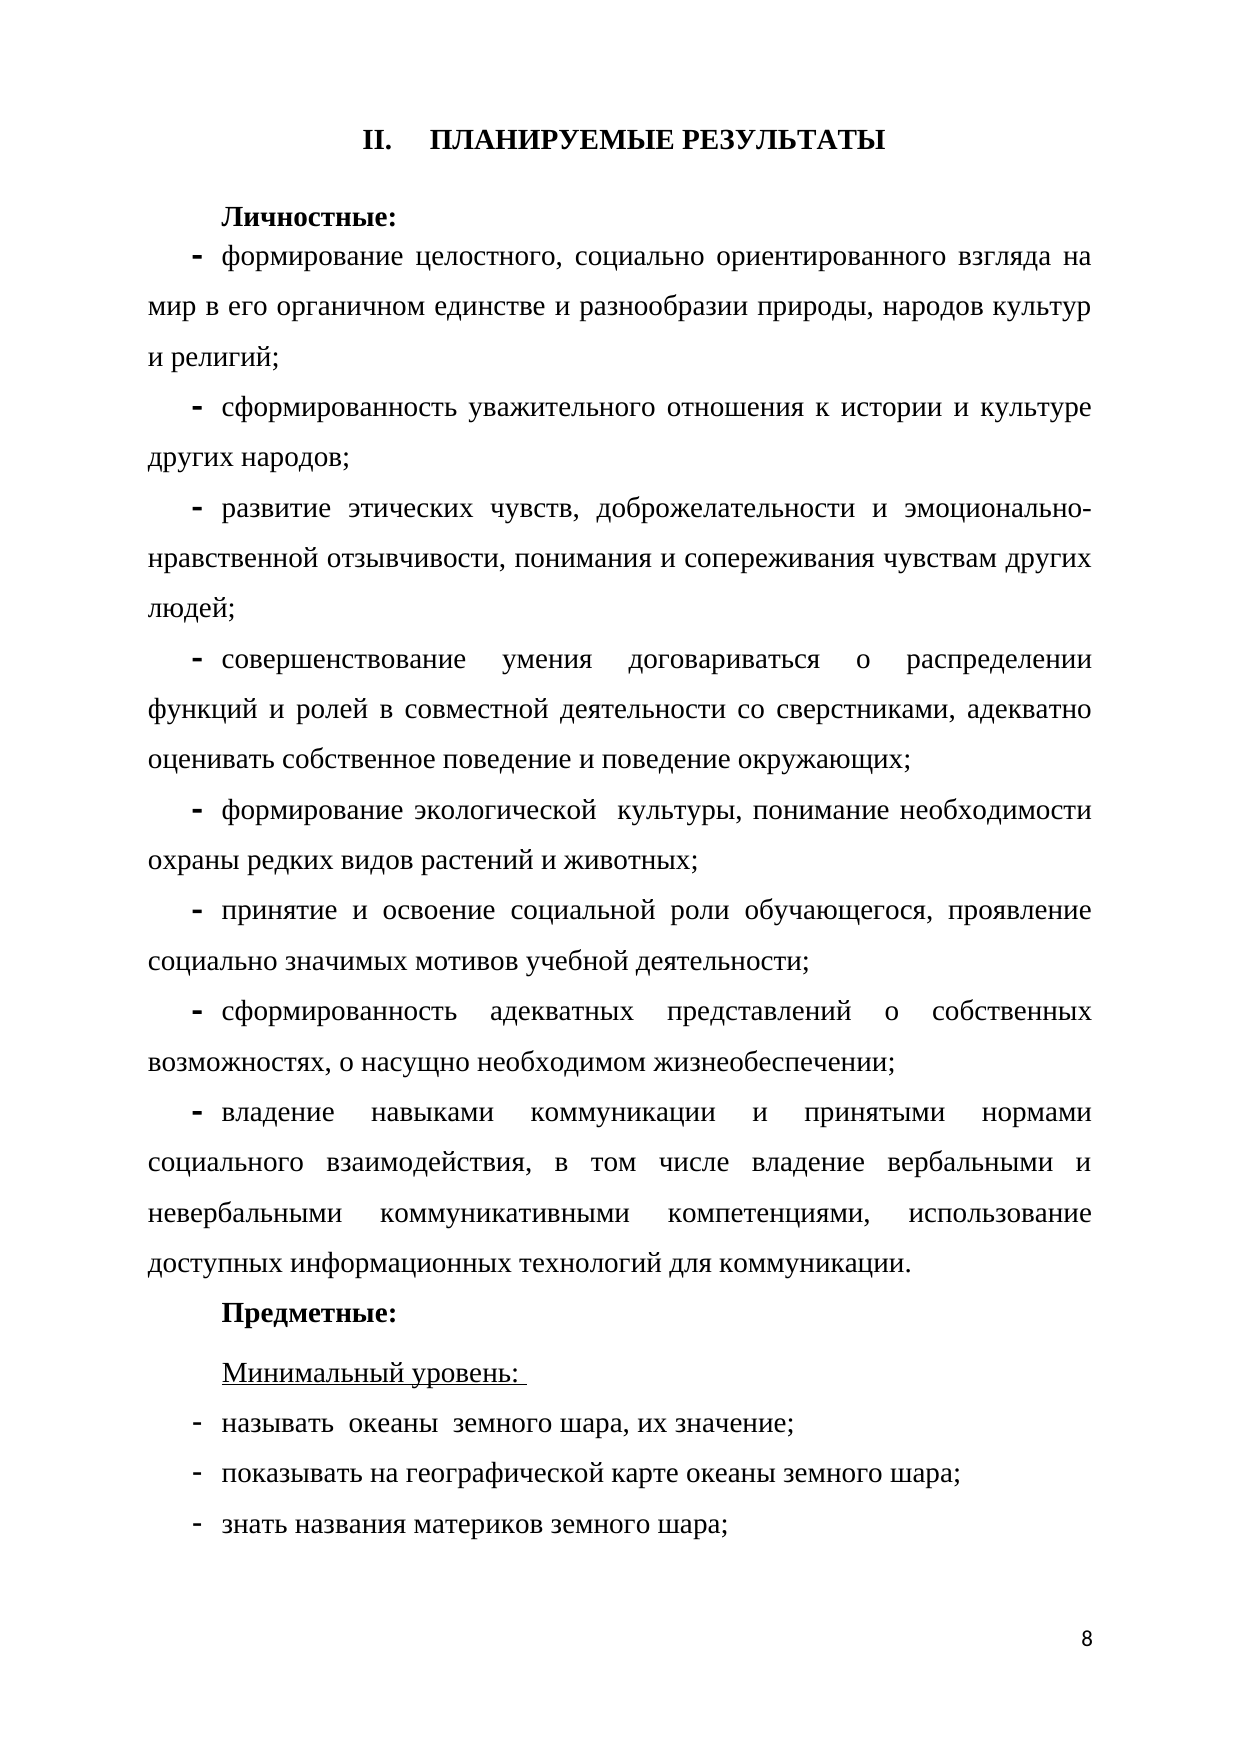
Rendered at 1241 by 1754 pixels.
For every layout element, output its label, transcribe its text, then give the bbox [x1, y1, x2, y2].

list сформированность адекватных представлений о собственных возможностях, о насущно необходимом жизнеобеспечении; [148, 993, 1092, 1077]
list формирование экологической культуры, понимание необходимости охраны редких видов растений и животных; [148, 792, 1092, 876]
subtitle ПЛАНИРУЕМЫЕ РЕЗУЛЬТАТЫ [185, 122, 1092, 156]
list называть океаны земного шара, их значение; [148, 1405, 1092, 1439]
list знать названия материков земного шара; [148, 1506, 1092, 1539]
list развитие этических чувств, доброжелательности и эмоционально-нравственной отзывчивости, понимания и сопереживания чувствам других людей; [148, 490, 1092, 624]
list принятие и освоение социальной роли обучающегося, проявление социально значимых мотивов учебной деятельности; [148, 892, 1092, 976]
text Личностные: [221, 161, 1092, 233]
list владение навыками коммуникации и принятыми нормами социального взаимодействия, в том числе владение вербальными и невербальными коммуникативными компетенциями, использование доступных информационных технологий для коммуникации. [148, 1094, 1092, 1278]
list совершенствование умения договариваться о распределении функций и ролей в совместной деятельности со сверстниками, адекватно оценивать собственное поведение и поведение окружающих; [148, 641, 1092, 775]
list формирование целостного, социально ориентированного взгляда на мир в его органичном единстве и разнообразии природы, народов культур и религий; [148, 238, 1092, 372]
list сформированность уважительного отношения к истории и культуре других народов; [148, 389, 1092, 473]
text Предметные: [221, 1295, 1092, 1329]
text Минимальный уровень: [148, 1355, 1094, 1388]
list показывать на географической карте океаны земного шара; [148, 1455, 1092, 1489]
